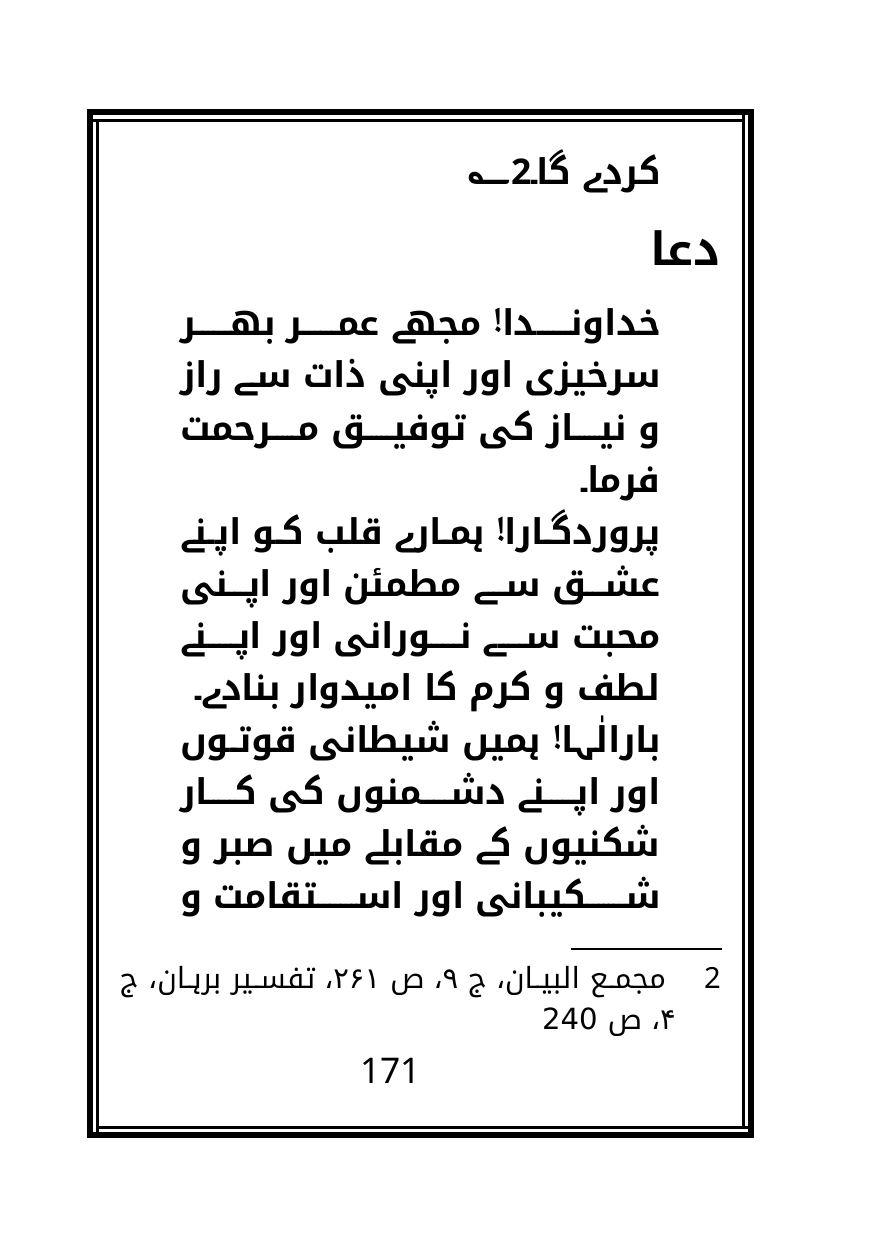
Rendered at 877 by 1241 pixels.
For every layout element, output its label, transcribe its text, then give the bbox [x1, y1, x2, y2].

subtitle دعا [120, 207, 721, 294]
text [180, 142, 661, 194]
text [180, 711, 661, 919]
text پروردگارا! ہمارے قلب کو اپنے عشق سے مطمئن اور اپنی محبت سے نورانی اور اپنے لطف و کرم کا امیدوار بنادے۔ [180, 502, 661, 711]
text خداوندا! مجھے عمر بھر سرخیزی اور اپنی ذات سے راز و نیاز کی توفیق مرحمت فرما۔ [180, 294, 661, 502]
